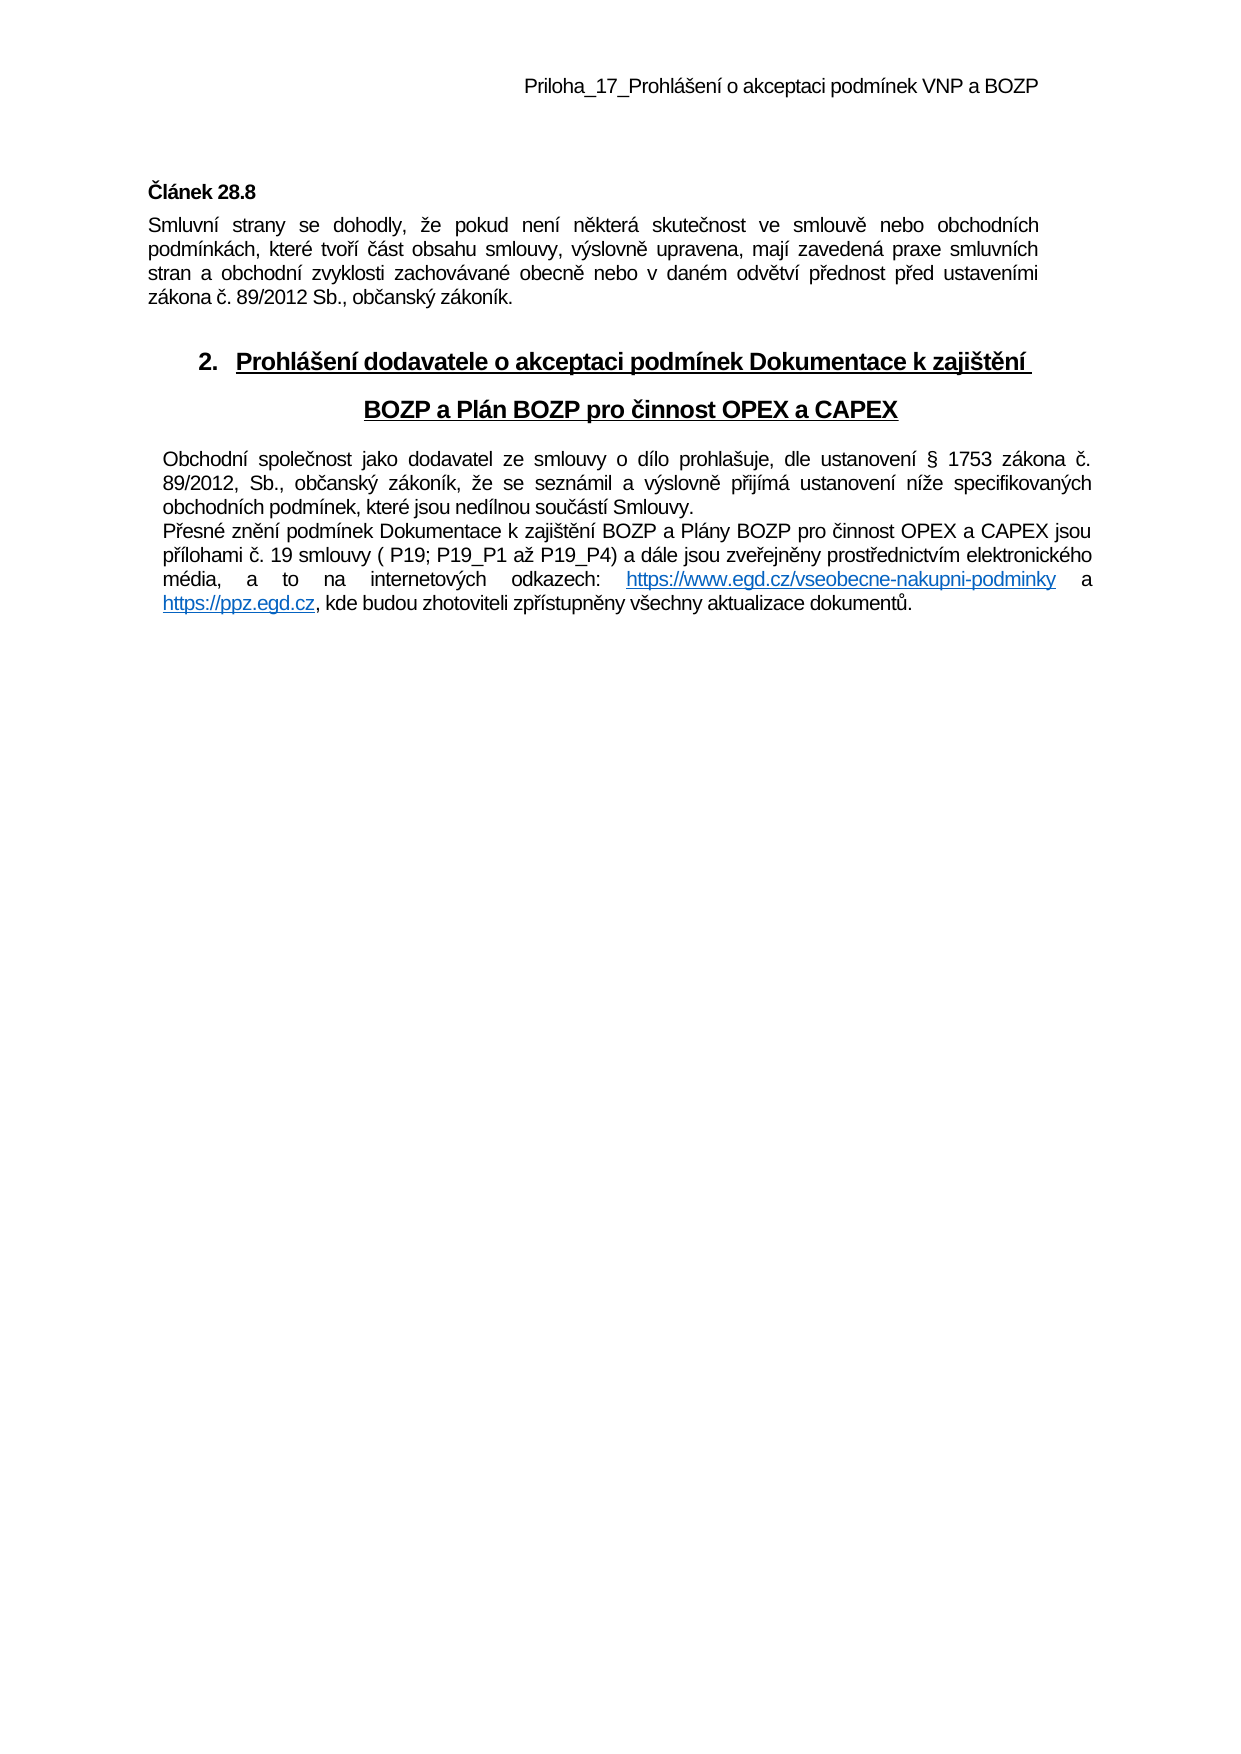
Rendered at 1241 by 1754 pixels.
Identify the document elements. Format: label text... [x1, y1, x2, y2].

list Přesné znění podmínek Dokumentace k zajištění BOZP a Plány BOZP pro činnost OPEX a CAPEX jsou přílohami č. 19 smlouvy ( P19; P19_P1 až P19_P4) a dále jsou zveřejněny prostřednictvím elektronického média, a to na internetových odkazech: https://www.egd.cz/vseobecne-nakupni-podminky a https://ppz.egd.cz, kde budou zhotoviteli zpřístupněny všechny aktualizace dokumentů. [162, 519, 1093, 615]
list Obchodní společnost jako dodavatel ze smlouvy o dílo prohlašuje, dle ustanovení § 1753 zákona č. 89/2012, Sb., občanský zákoník, že se seznámil a výslovně přijímá ustanovení níže specifikovaných obchodních podmínek, které jsou nedílnou součástí Smlouvy. [162, 447, 1093, 519]
list BOZP a Plán BOZP pro činnost OPEX a CAPEX [223, 399, 1039, 423]
text Smluvní strany se dohodly, že pokud není některá skutečnost ve smlouvě nebo obchodních podmínkách, které tvoří část obsahu smlouvy, výslovně upravena, mají zavedená praxe smluvních stran a obchodní zvyklosti zachovávané obecně nebo v daném odvětví přednost před ustaveními zákona č. 89/2012 Sb., občanský zákoník. [148, 214, 1039, 309]
list Prohlášení dodavatele o akceptaci podmínek Dokumentace k zajištění [185, 352, 1039, 376]
text Článek 28.8 [148, 181, 1039, 204]
